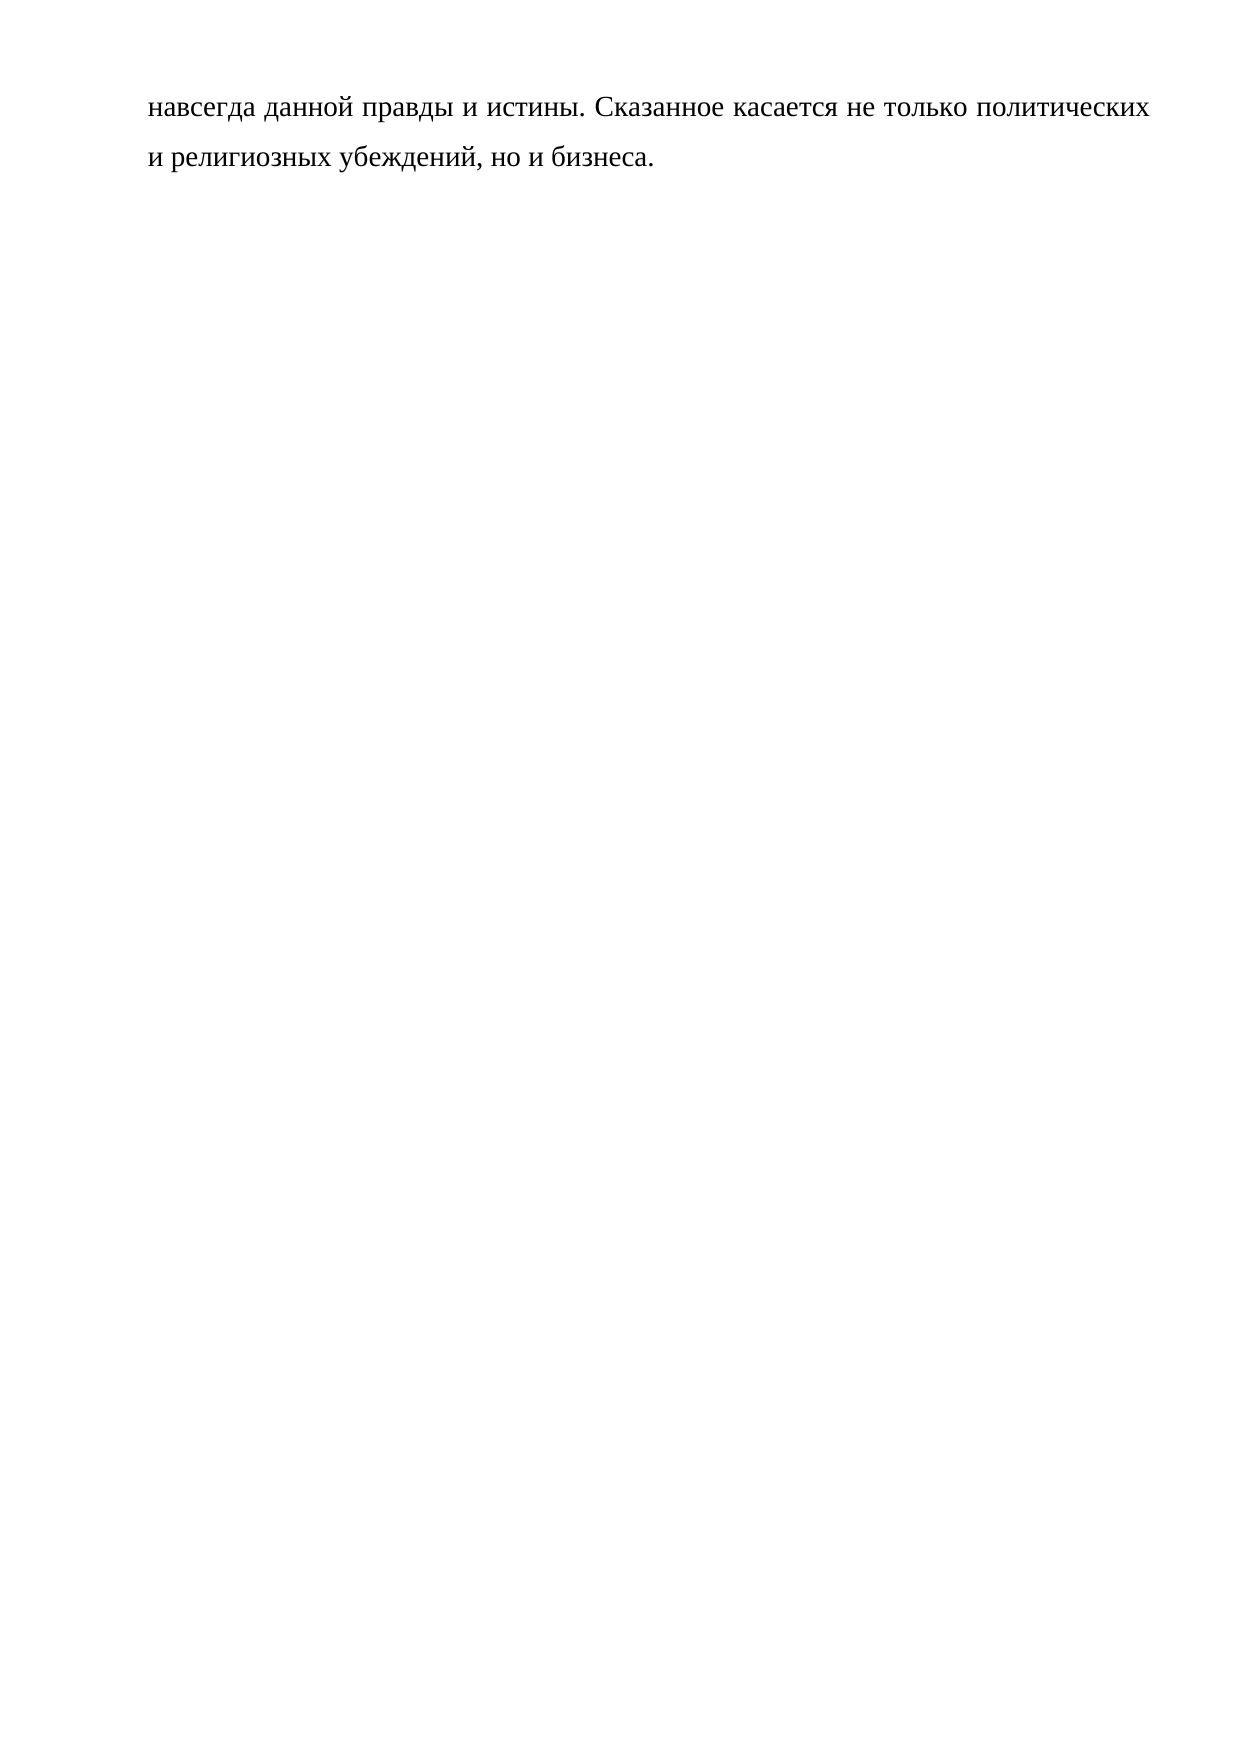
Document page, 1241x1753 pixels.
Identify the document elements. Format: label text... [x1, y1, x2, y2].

text навсегда данной правды и истины. Сказанное касается не только политических и религиозных убеждений, но и бизнеса. [148, 89, 1152, 172]
